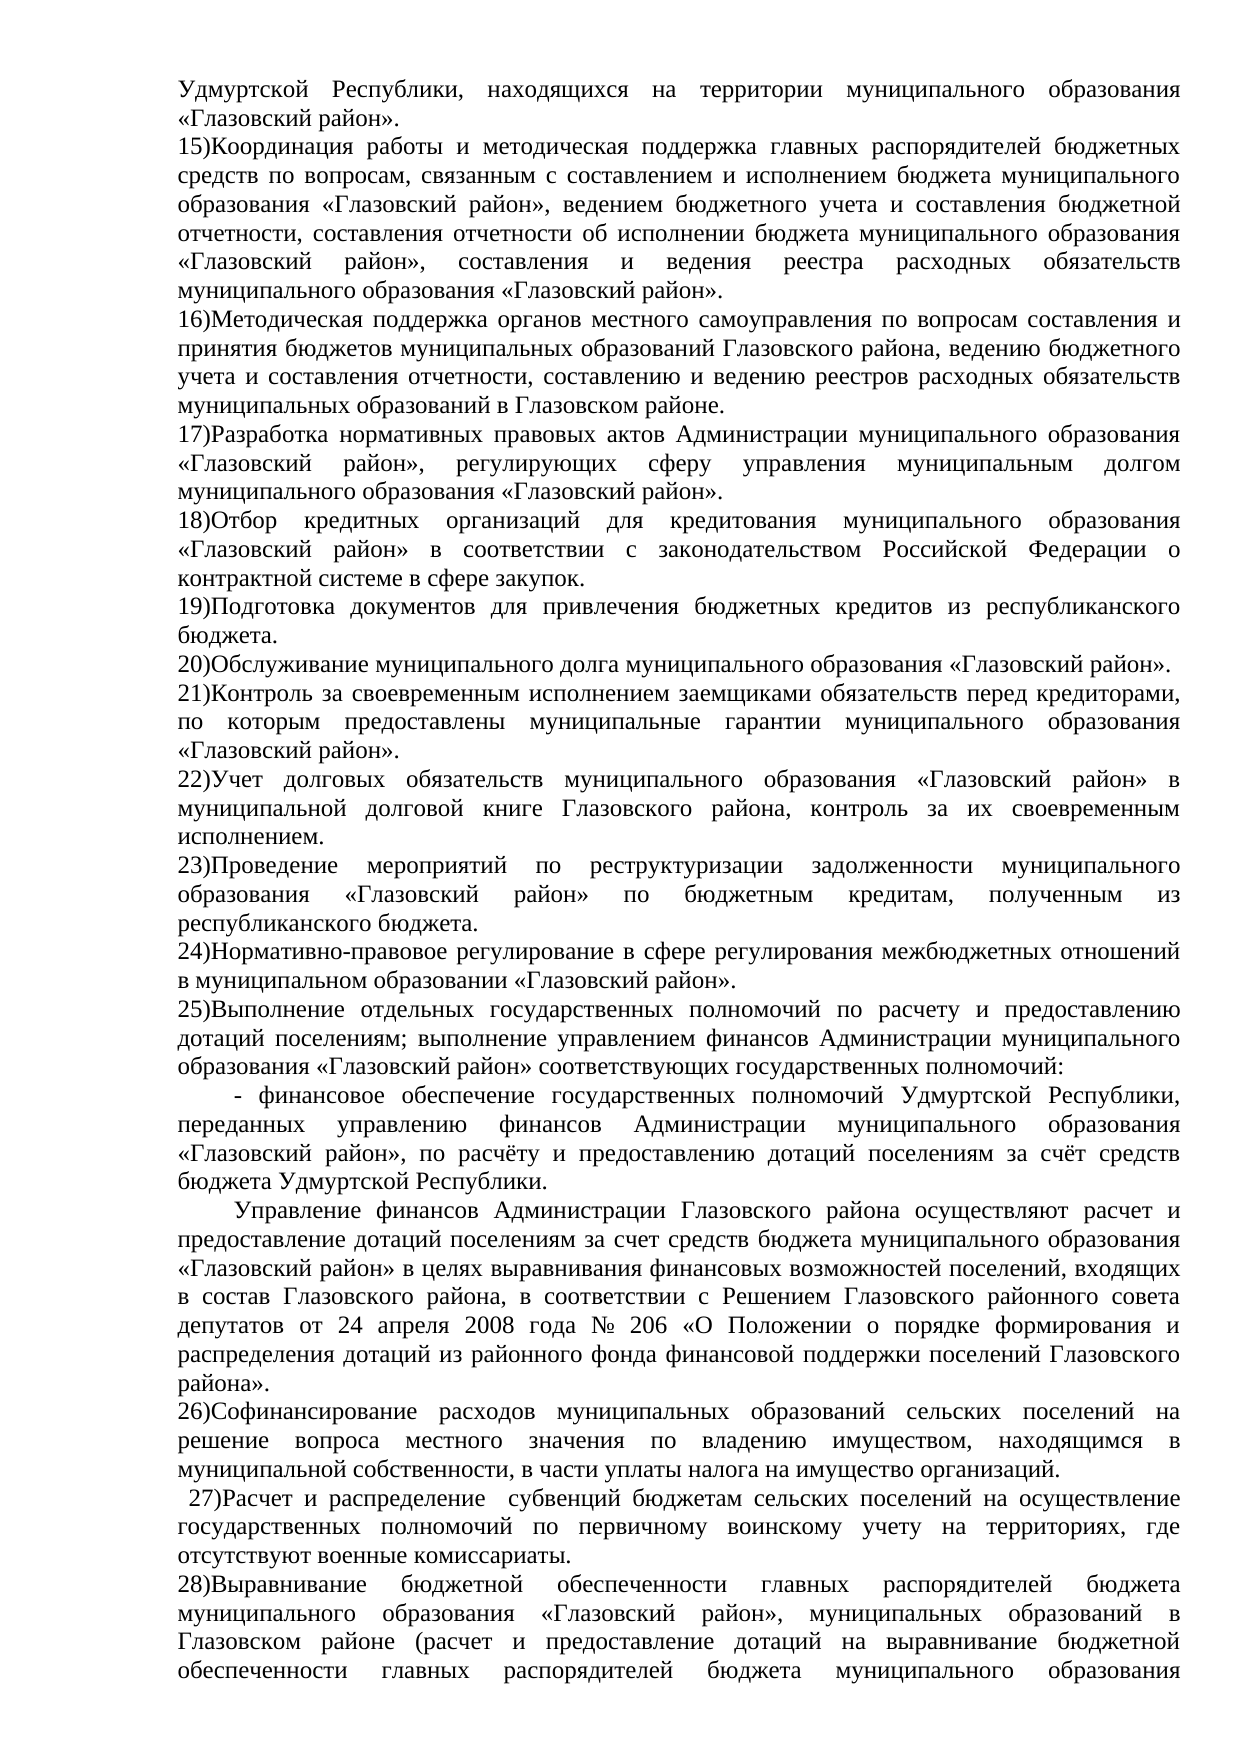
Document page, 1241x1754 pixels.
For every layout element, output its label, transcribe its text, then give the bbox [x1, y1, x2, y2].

text 17)Разработка нормативных правовых актов Администрации муниципального образования «Глазовский район», регулирующих сферу управления муниципальным долгом муниципального образования «Глазовский район». [177, 419, 1181, 505]
text 21)Контроль за своевременным исполнением заемщиками обязательств перед кредиторами, по которым предоставлены муниципальные гарантии муниципального образования «Глазовский район». [177, 678, 1181, 764]
text 16)Методическая поддержка органов местного самоуправления по вопросам составления и принятия бюджетов муниципальных образований Глазовского района, ведению бюджетного учета и составления отчетности, составлению и ведению реестров расходных обязательств муниципальных образований в Глазовском районе. [177, 304, 1181, 419]
text 25)Выполнение отдельных государственных полномочий по расчету и предоставлению дотаций поселениям; выполнение управлением финансов Администрации муниципального образования «Глазовский район» соответствующих государственных полномочий: [177, 994, 1181, 1080]
text 26)Софинансирование расходов муниципальных образований сельских поселений на решение вопроса местного значения по владению имуществом, находящимся в муниципальной собственности, в части уплаты налога на имущество организаций. [177, 1396, 1181, 1483]
text 18)Отбор кредитных организаций для кредитования муниципального образования «Глазовский район» в соответствии с законодательством Российской Федерации о контрактной системе в сфере закупок. [177, 505, 1181, 591]
text 27)Расчет и распределение субвенций бюджетам сельских поселений на осуществление государственных полномочий по первичному воинскому учету на территориях, где отсутствуют военные комиссариаты. [177, 1483, 1181, 1569]
text 22)Учет долговых обязательств муниципального образования «Глазовский район» в муниципальной долговой книге Глазовского района, контроль за их своевременным исполнением. [177, 764, 1181, 850]
text 15)Координация работы и методическая поддержка главных распорядителей бюджетных средств по вопросам, связанным с составлением и исполнением бюджета муниципального образования «Глазовский район», ведением бюджетного учета и составления бюджетной отчетности, составления отчетности об исполнении бюджета муниципального образования «Глазовский район», составления и ведения реестра расходных обязательств муниципального образования «Глазовский район». [177, 131, 1181, 304]
text 23)Проведение мероприятий по реструктуризации задолженности муниципального образования «Глазовский район» по бюджетным кредитам, полученным из республиканского бюджета. [177, 850, 1181, 936]
text - финансовое обеспечение государственных полномочий Удмуртской Республики, переданных управлению финансов Администрации муниципального образования «Глазовский район», по расчёту и предоставлению дотаций поселениям за счёт средств бюджета Удмуртской Республики. [177, 1080, 1181, 1195]
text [177, 1569, 1181, 1684]
text 24)Нормативно-правовое регулирование в сфере регулирования межбюджетных отношений в муниципальном образовании «Глазовский район». [177, 936, 1181, 994]
text Управление финансов Администрации Глазовского района осуществляют расчет и предоставление дотаций поселениям за счет средств бюджета муниципального образования «Глазовский район» в целях выравнивания финансовых возможностей поселений, входящих в состав Глазовского района, в соответствии с Решением Глазовского районного совета депутатов от 24 апреля 2008 года № 206 «О Положении о порядке формирования и распределения дотаций из районного фонда финансовой поддержки поселений Глазовского района». [177, 1195, 1181, 1396]
text 19)Подготовка документов для привлечения бюджетных кредитов из республиканского бюджета. [177, 591, 1181, 649]
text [177, 74, 1181, 131]
text 20)Обслуживание муниципального долга муниципального образования «Глазовский район». [177, 649, 1181, 678]
